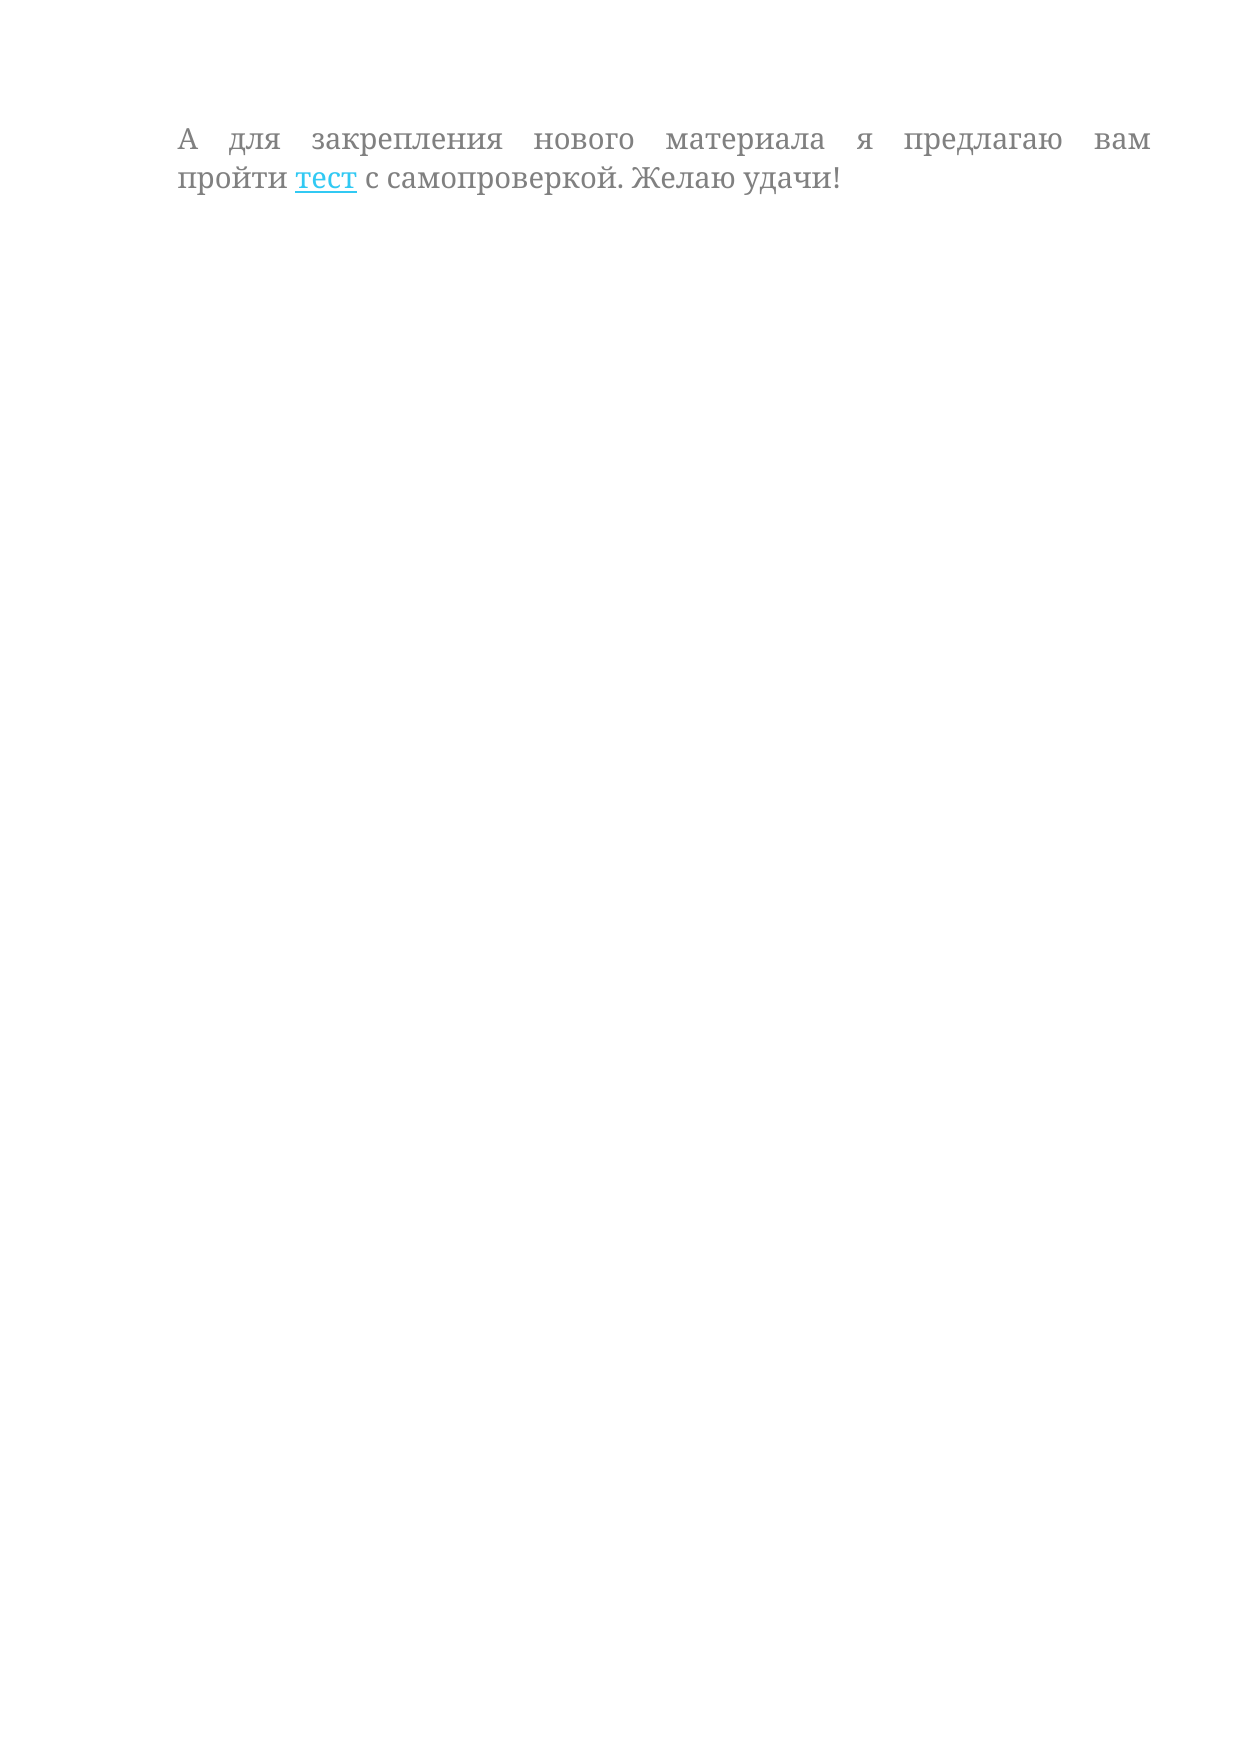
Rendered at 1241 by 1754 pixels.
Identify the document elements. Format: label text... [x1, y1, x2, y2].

text А для закрепления нового материала я предлагаю вам пройти тест с самопроверкой. Желаю удачи! [177, 118, 1152, 197]
